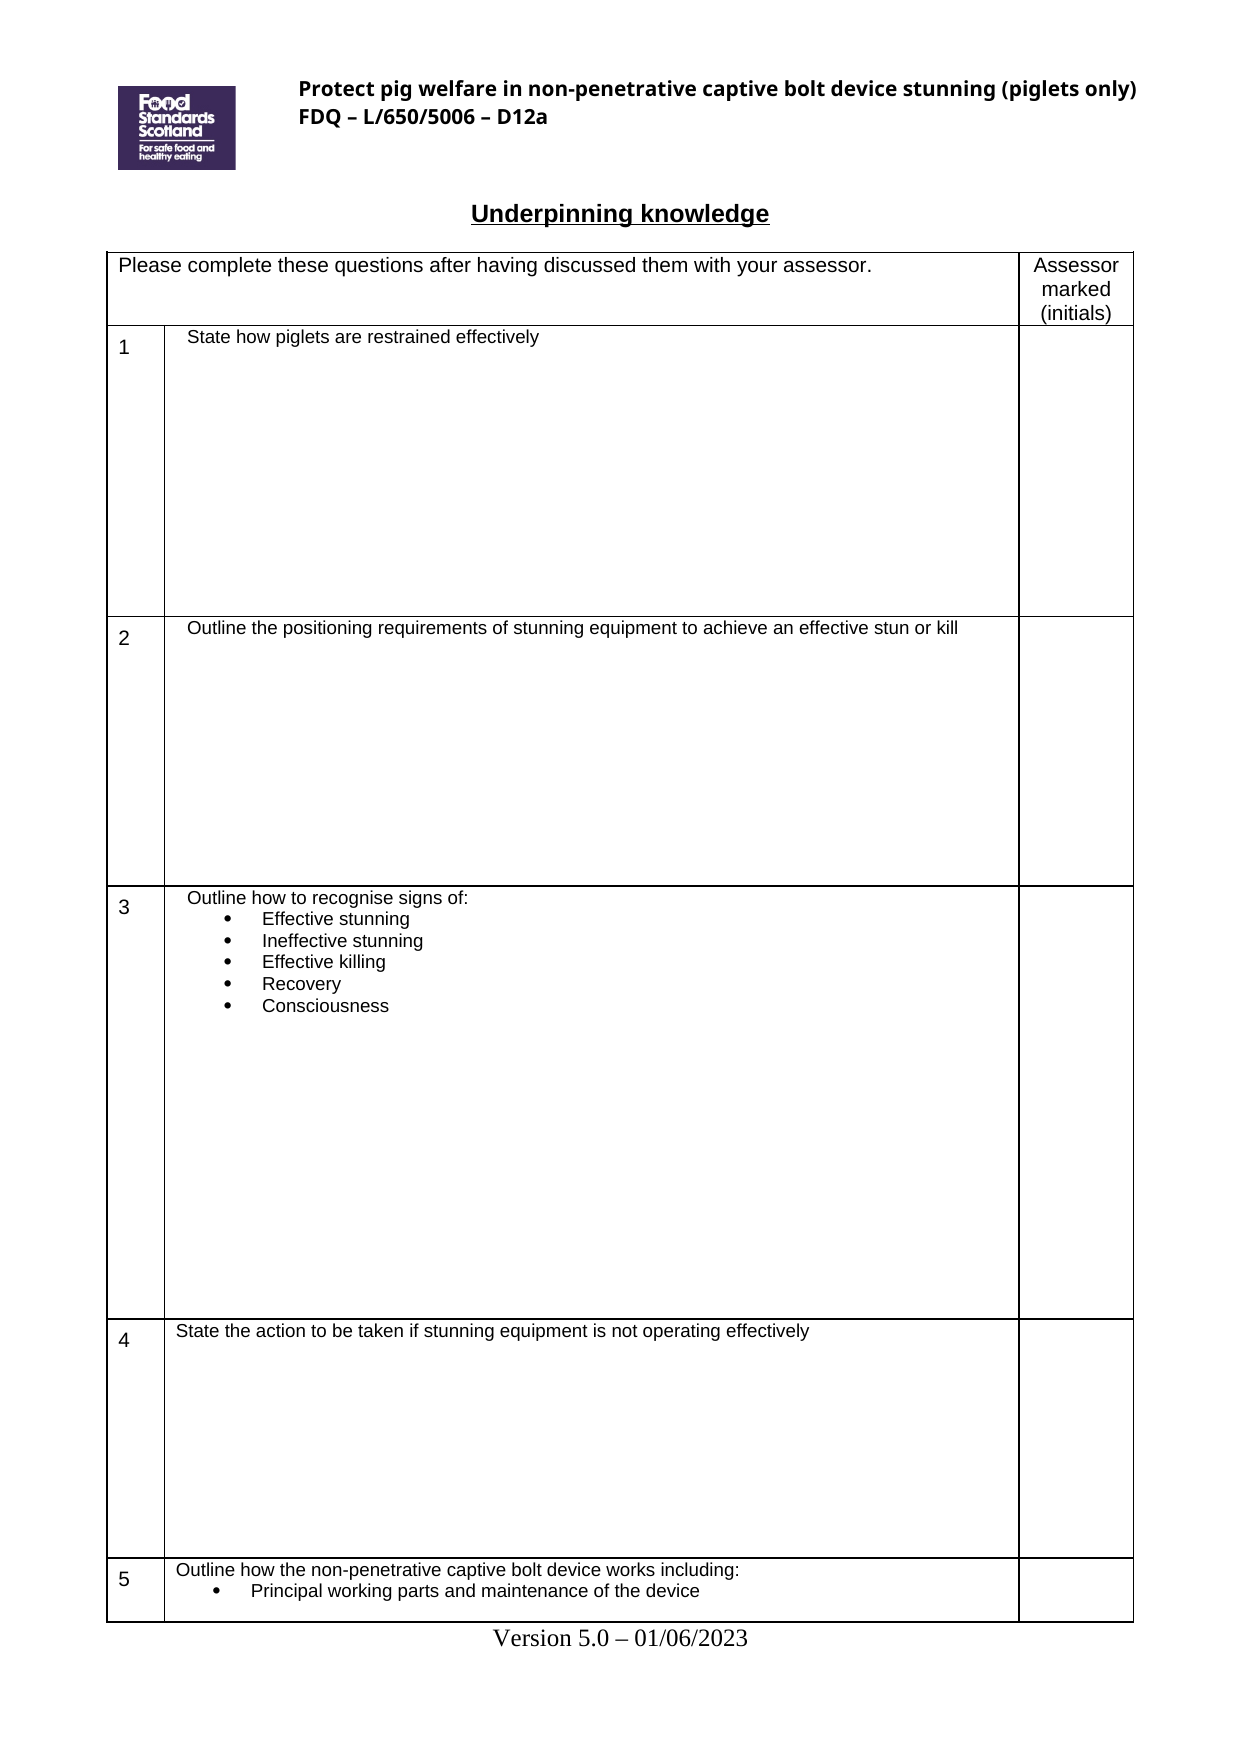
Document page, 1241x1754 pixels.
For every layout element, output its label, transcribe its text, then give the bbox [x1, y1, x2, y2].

table_header Please complete these questions after having discussed them with your assessor. [108, 253, 1018, 325]
table_cell [165, 617, 1018, 885]
table_cell [1020, 326, 1133, 616]
text Underpinning knowledge [118, 199, 1122, 227]
table_cell 2 [108, 617, 164, 885]
table_cell 5 [108, 1559, 164, 1621]
table_cell 4 [108, 1320, 164, 1557]
picture [118, 86, 236, 170]
table_cell [165, 326, 1018, 616]
table_cell [165, 887, 1018, 1318]
table_cell [1020, 617, 1133, 885]
table_header Assessor marked (initials) [1020, 253, 1133, 325]
table_cell 3 [108, 887, 164, 1318]
table_cell State the action to be taken if stunning equipment is not operating effectively [165, 1320, 1018, 1557]
table_cell [1020, 1559, 1133, 1621]
table_cell 1 [108, 326, 164, 616]
table_cell [1020, 1320, 1133, 1557]
table_cell [1020, 887, 1133, 1318]
